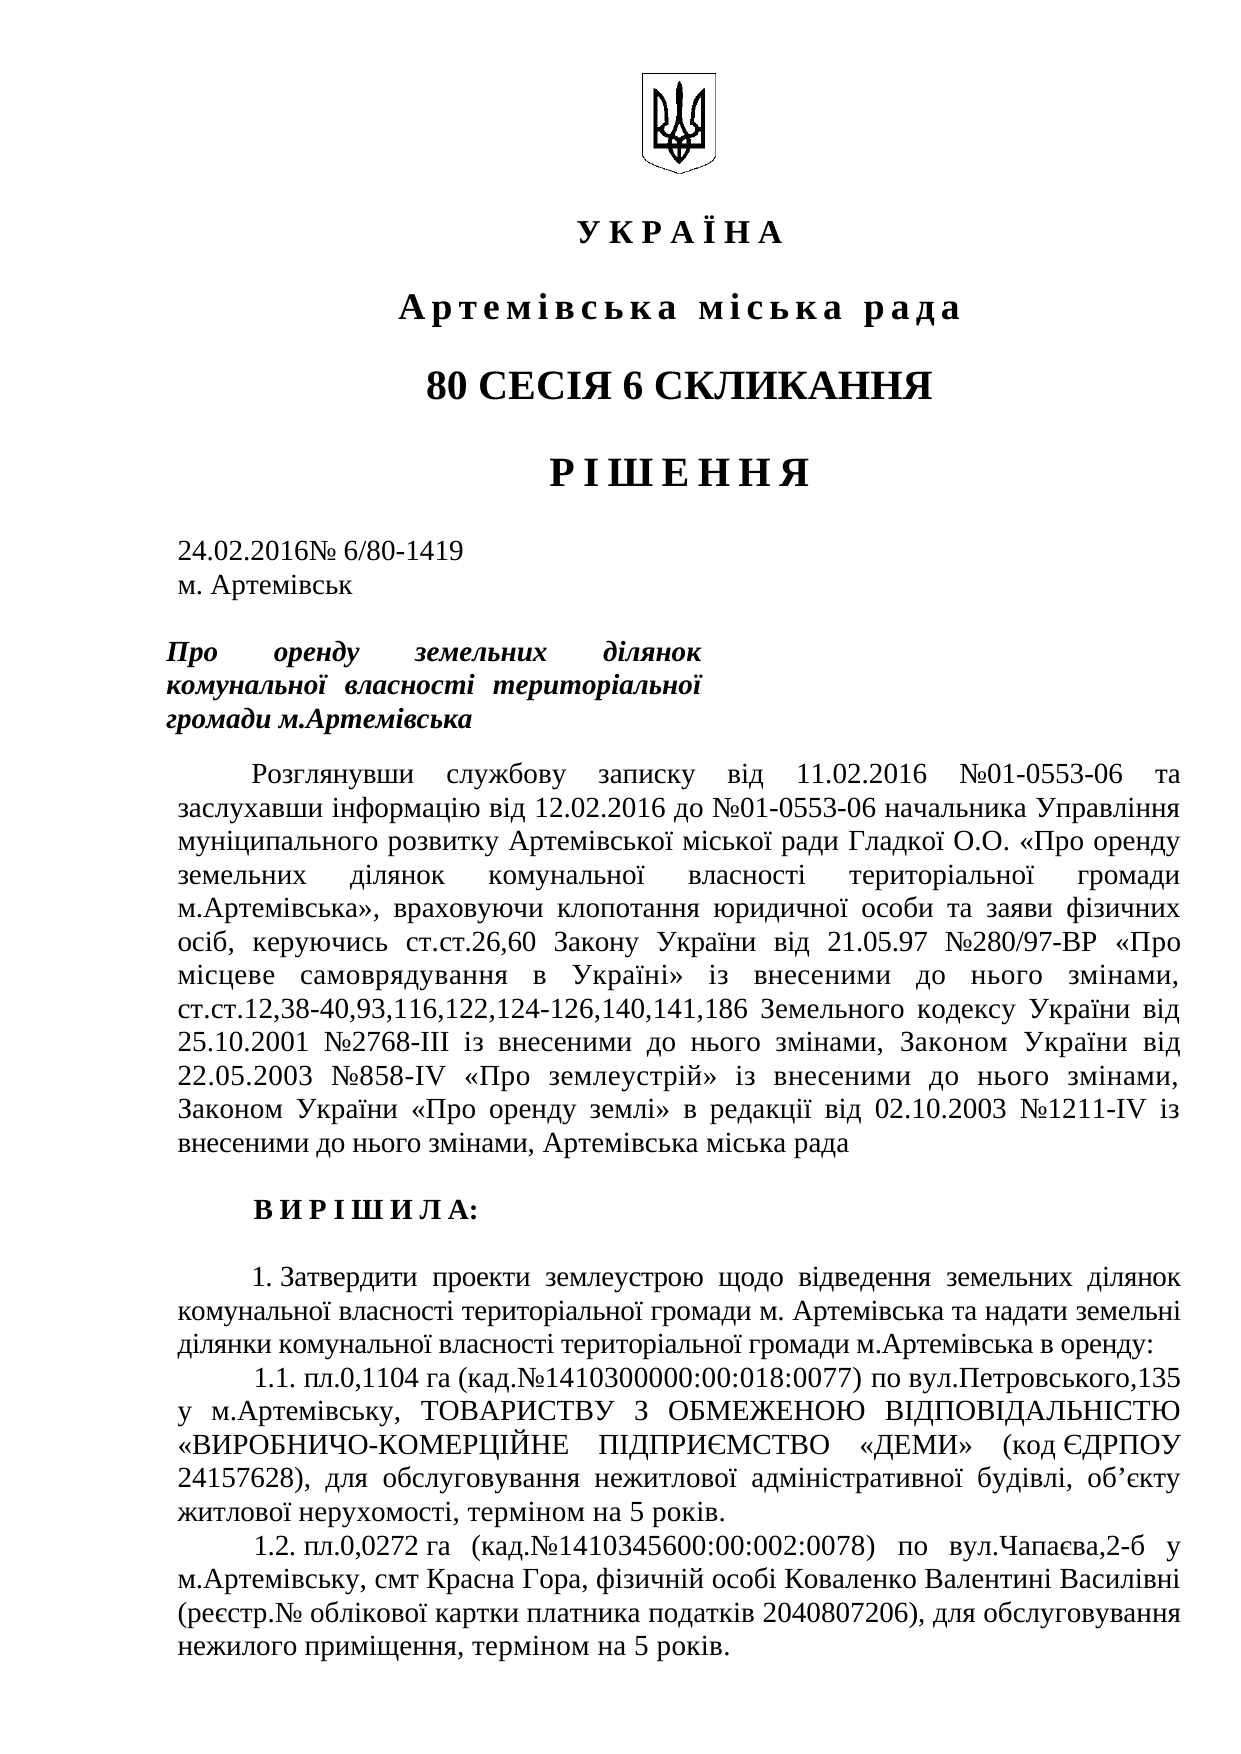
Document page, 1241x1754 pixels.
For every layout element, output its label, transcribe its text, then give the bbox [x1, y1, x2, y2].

table_header Про оренду земельних ділянок комунальної власності територіальної громади м.Артемівська [155, 634, 713, 734]
picture [642, 73, 716, 174]
text 24.02.2016№ 6/80-1419 [177, 533, 1181, 567]
subtitle 80 СЕСІЯ 6 СКЛИКАННЯ [177, 361, 1181, 409]
text Розглянувши службову записку від 11.02.2016 №01-0553-06 та заслухавши інформацію від 12.02.2016 до №01-0553-06 начальника Управління муніципального розвитку Артемівської міської ради Гладкої О.О. «Про оренду земельних ділянок комунальної власності територіальної громади м.Артемівська», враховуючи клопотання юридичної особи та заяви фізичних осіб, керуючись ст.ст.26,60 Закону України від 21.05.97 №280/97-ВР «Про місцеве самоврядування в Україні» із внесеними до нього змінами, ст.ст.12,38-40,93,116,122,124-126,140,141,186 Земельного кодексу України від 25.10.2001 №2768-III із внесеними до нього змінами, Законом України від 22.05.2003 №858-IV «Про землеустрій» із внесеними до нього змінами, Законом України «Про оренду землі» в редакції від 02.10.2003 №1211-IV із внесеними до нього змінами, Артемівська міська рада [177, 756, 1181, 1159]
text 1.1. пл.0,1104 га (кад.№1410300000:00:018:0077) по вул.Петровського,135 у м.Артемівську, Товариству з обмеженою відповідальністю «ВИРОБНИЧО-КОМЕРЦІЙНЕ ПІДПРИЄМСТВО «ДЕМИ» (код ЄДРПОУ 24157628), для обслуговування нежитлової адміністративної будівлі, об’єкту житлової нерухомості, терміном на 5 років. [177, 1360, 1181, 1528]
text 1.2. пл.0,0272 га (кад.№1410345600:00:002:0078) по вул.Чапаєва,2-б у м.Артемівську, смт Красна Гора, фізичній особі Коваленко Валентині Василівні (реєстр.№ облікової картки платника податків 2040807206), для обслуговування нежилого приміщення, терміном на 5 років. [177, 1528, 1181, 1662]
text 1. Затвердити проекти землеустрою щодо відведення земельних ділянок комунальної власності територіальної громади м. Артемівська та надати земельні ділянки комунальної власності територіальної громади м.Артемівська в оренду: [177, 1259, 1181, 1360]
text м. Артемівськ [177, 567, 1181, 600]
subtitle РІШЕННЯ [177, 447, 1181, 495]
subtitle УКРАЇНА [177, 212, 1181, 251]
subtitle Артемівська міська рада [177, 284, 1181, 327]
text В И Р І Ш И Л А: [177, 1192, 1181, 1226]
